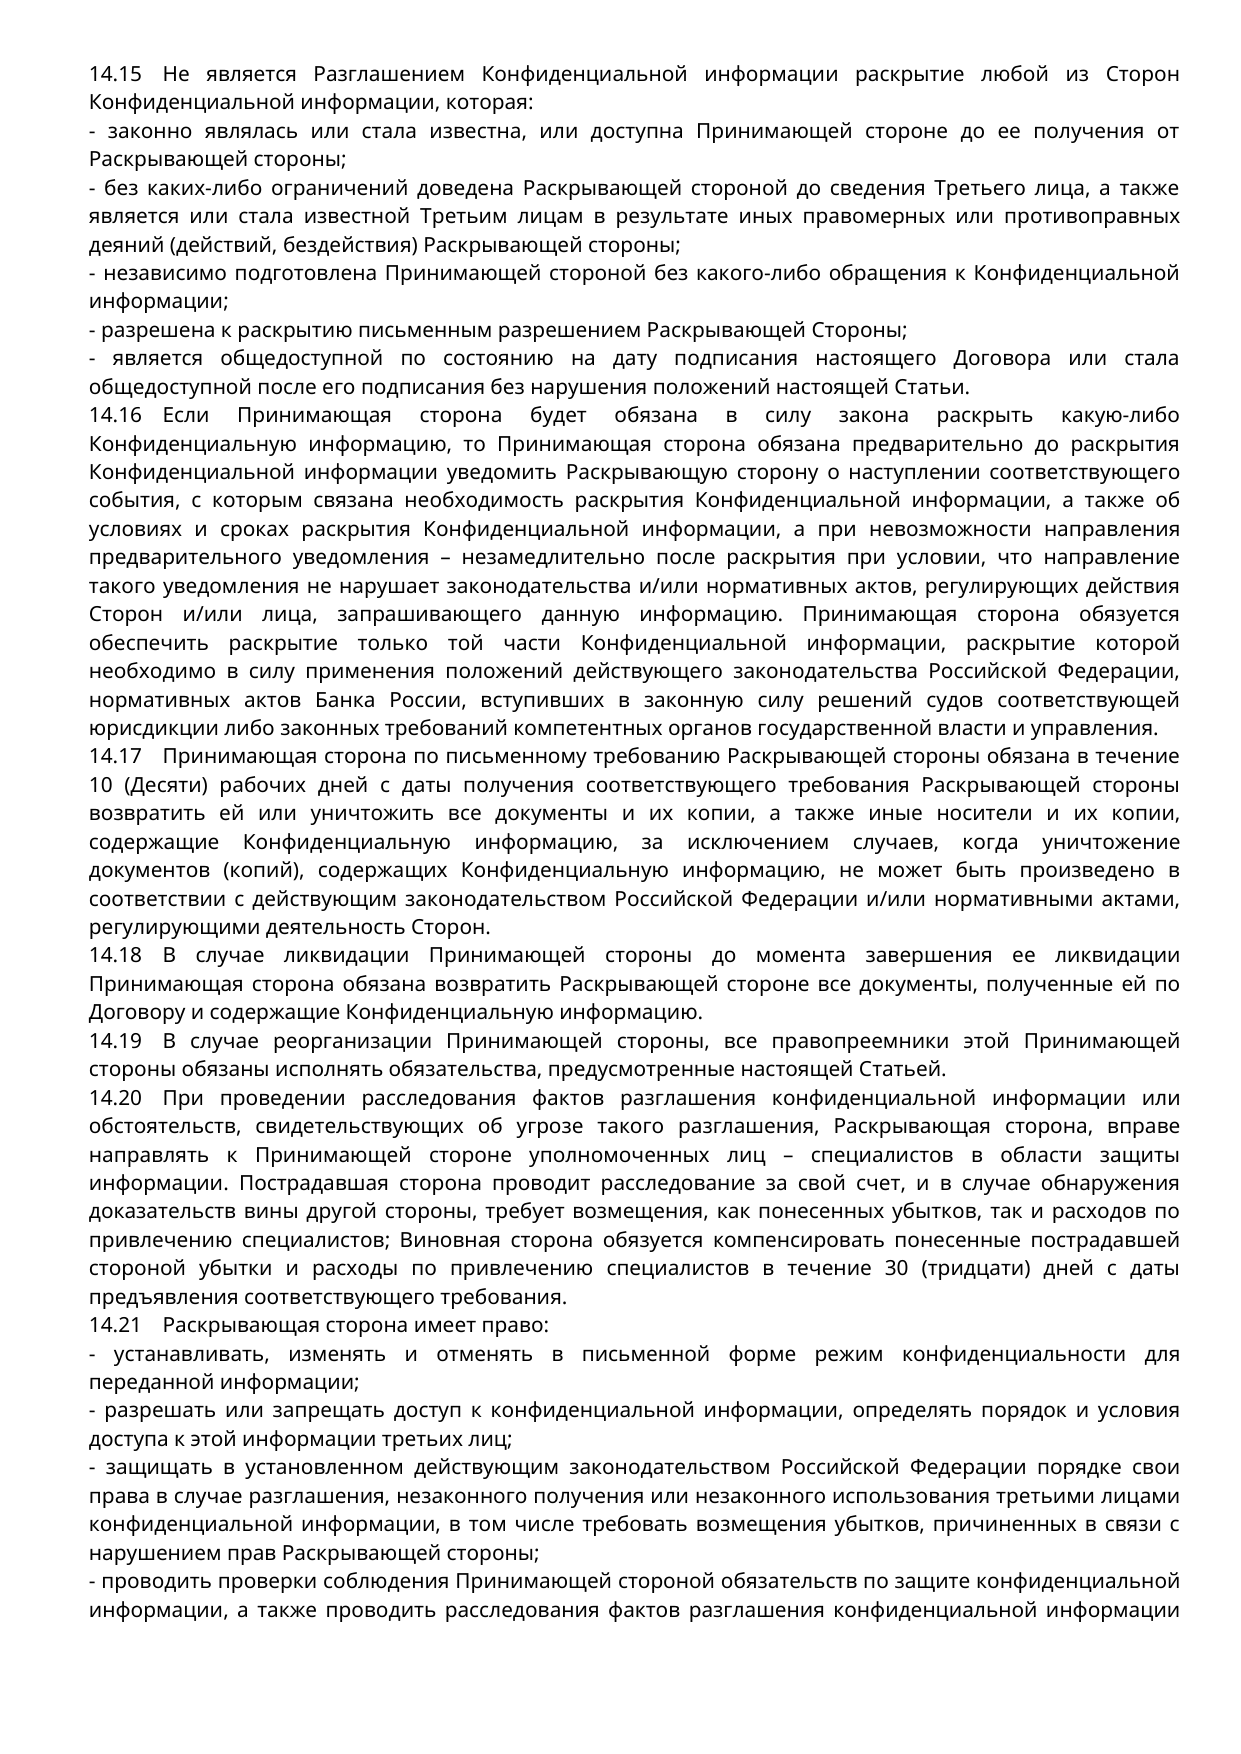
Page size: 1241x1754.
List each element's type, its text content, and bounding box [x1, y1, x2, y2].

list Не является Разглашением Конфиденциальной информации раскрытие любой из Сторон Конфиденциальной информации, которая: [89, 59, 1181, 116]
list В случае ликвидации Принимающей стороны до момента завершения ее ликвидации Принимающая сторона обязана возвратить Раскрывающей стороне все документы, полученные ей по Договору и содержащие Конфиденциальную информацию. [89, 941, 1181, 1026]
text - законно являлась или стала известна, или доступна Принимающей стороне до ее получения от Раскрывающей стороны; [89, 116, 1181, 173]
list В случае реорганизации Принимающей стороны, все правопреемники этой Принимающей стороны обязаны исполнять обязательства, предусмотренные настоящей Статьей. [89, 1026, 1181, 1083]
text - устанавливать, изменять и отменять в письменной форме режим конфиденциальности для переданной информации; [89, 1339, 1181, 1396]
text - является общедоступной по состоянию на дату подписания настоящего Договора или стала общедоступной после его подписания без нарушения положений настоящей Статьи. [89, 343, 1181, 400]
list Если Принимающая сторона будет обязана в силу закона раскрыть какую-либо Конфиденциальную информацию, то Принимающая сторона обязана предварительно до раскрытия Конфиденциальной информации уведомить Раскрывающую сторону о наступлении соответствующего события, с которым связана необходимость раскрытия Конфиденциальной информации, а также об условиях и сроках раскрытия Конфиденциальной информации, а при невозможности направления предварительного уведомления – незамедлительно после раскрытия при условии, что направление такого уведомления не нарушает законодательства и/или нормативных актов, регулирующих действия Сторон и/или лица, запрашивающего данную информацию. Принимающая сторона обязуется обеспечить раскрытие только той части Конфиденциальной информации, раскрытие которой необходимо в силу применения положений действующего законодательства Российской Федерации, нормативных актов Банка России, вступивших в законную силу решений судов соответствующей юрисдикции либо законных требований компетентных органов государственной власти и управления. [89, 400, 1181, 742]
text - разрешать или запрещать доступ к конфиденциальной информации, определять порядок и условия доступа к этой информации третьих лиц; [89, 1396, 1181, 1452]
text - разрешена к раскрытию письменным разрешением Раскрывающей Стороны; [89, 315, 1181, 343]
text - независимо подготовлена Принимающей стороной без какого-либо обращения к Конфиденциальной информации; [89, 258, 1181, 315]
list Раскрывающая сторона имеет право: [89, 1310, 1181, 1339]
list При проведении расследования фактов разглашения конфиденциальной информации или обстоятельств, свидетельствующих об угрозе такого разглашения, Раскрывающая сторона, вправе направлять к Принимающей стороне уполномоченных лиц – специалистов в области защиты информации. Пострадавшая сторона проводит расследование за свой счет, и в случае обнаружения доказательств вины другой стороны, требует возмещения, как понесенных убытков, так и расходов по привлечению специалистов; Виновная сторона обязуется компенсировать понесенные пострадавшей стороной убытки и расходы по привлечению специалистов в течение 30 (тридцати) дней с даты предъявления соответствующего требования. [89, 1083, 1181, 1310]
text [89, 1566, 1181, 1623]
list Принимающая сторона по письменному требованию Раскрывающей стороны обязана в течение 10 (Десяти) рабочих дней с даты получения соответствующего требования Раскрывающей стороны возвратить ей или уничтожить все документы и их копии, а также иные носители и их копии, содержащие Конфиденциальную информацию, за исключением случаев, когда уничтожение документов (копий), содержащих Конфиденциальную информацию, не может быть произведено в соответствии с действующим законодательством Российской Федерации и/или нормативными актами, регулирующими деятельность Сторон. [89, 742, 1181, 941]
text - без каких-либо ограничений доведена Раскрывающей стороной до сведения Третьего лица, а также является или стала известной Третьим лицам в результате иных правомерных или противоправных деяний (действий, бездействия) Раскрывающей стороны; [89, 173, 1181, 258]
text - защищать в установленном действующим законодательством Российской Федерации порядке свои права в случае разглашения, незаконного получения или незаконного использования третьими лицами конфиденциальной информации, в том числе требовать возмещения убытков, причиненных в связи с нарушением прав Раскрывающей стороны; [89, 1452, 1181, 1566]
